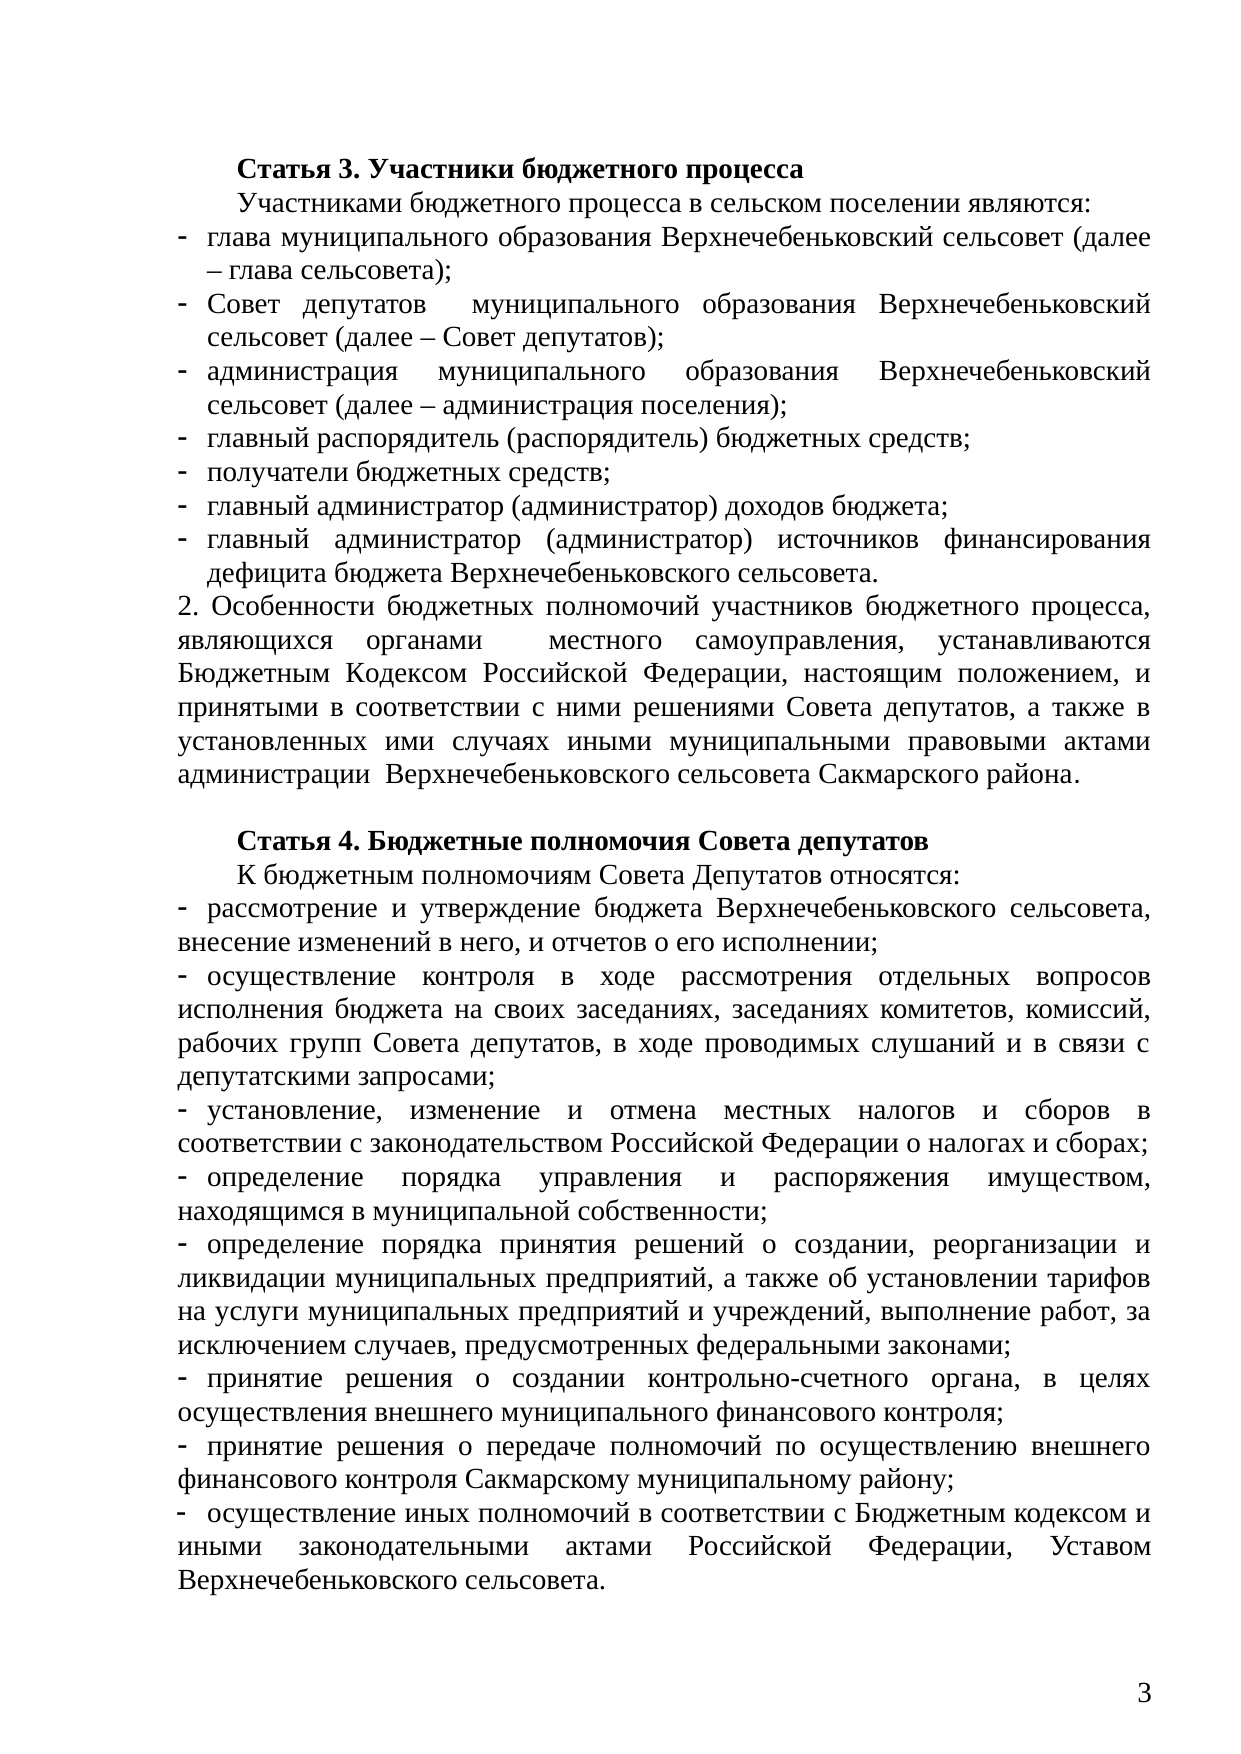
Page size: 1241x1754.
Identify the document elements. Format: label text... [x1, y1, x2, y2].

list главный администратор (администратор) источников финансирования дефицита бюджета Верхнечебеньковского сельсовета. [177, 521, 1152, 588]
list принятие решения о создании контрольно-счетного органа, в целях осуществления внешнего муниципального финансового контроля; [177, 1361, 1152, 1428]
text К бюджетным полномочиям Совета Депутатов относятся: [177, 857, 1152, 890]
list администрация муниципального образования Верхнечебеньковский сельсовет (далее – администрация поселения); [177, 353, 1152, 420]
list главный распорядитель (распорядитель) бюджетных средств; [177, 420, 1152, 454]
list осуществление иных полномочий в соответствии с Бюджетным кодексом и иными законодательными актами Российской Федерации, Уставом Верхнечебеньковского сельсовета. [176, 1495, 1152, 1596]
text 2. Особенности бюджетных полномочий участников бюджетного процесса, являющихся органами местного самоуправления, устанавливаются Бюджетным Кодексом Российской Федерации, настоящим положением, и принятыми в соответствии с ними решениями Совета депутатов, а также в установленных ими случаях иными муниципальными правовыми актами администрации Верхнечебеньковского сельсовета Сакмарского района. [177, 588, 1152, 790]
list осуществление контроля в ходе рассмотрения отдельных вопросов исполнения бюджета на своих заседаниях, заседаниях комитетов, комиссий, рабочих групп Совета депутатов, в ходе проводимых слушаний и в связи с депутатскими запросами; [177, 958, 1152, 1092]
list определение порядка управления и распоряжения имуществом, находящимся в муниципальной собственности; [177, 1159, 1152, 1226]
text Статья 3. Участники бюджетного процесса [177, 152, 1152, 185]
list Совет депутатов муниципального образования Верхнечебеньковский сельсовет (далее – Совет депутатов); [177, 286, 1152, 353]
list принятие решения о передаче полномочий по осуществлению внешнего финансового контроля Сакмарскому муниципальному району; [177, 1428, 1152, 1495]
text Участниками бюджетного процесса в сельском поселении являются: [177, 185, 1152, 219]
list определение порядка принятия решений о создании, реорганизации и ликвидации муниципальных предприятий, а также об установлении тарифов на услуги муниципальных предприятий и учреждений, выполнение работ, за исключением случаев, предусмотренных федеральными законами; [177, 1226, 1152, 1361]
list получатели бюджетных средств; [177, 454, 1152, 488]
list установление, изменение и отмена местных налогов и сборов в соответствии с законодательством Российской Федерации о налогах и сборах; [177, 1092, 1152, 1159]
text Статья 4. Бюджетные полномочия Совета депутатов [177, 823, 1152, 857]
list главный администратор (администратор) доходов бюджета; [177, 488, 1152, 521]
list рассмотрение и утверждение бюджета Верхнечебеньковского сельсовета, внесение изменений в него, и отчетов о его исполнении; [177, 890, 1152, 958]
list глава муниципального образования Верхнечебеньковский сельсовет (далее – глава сельсовета); [177, 219, 1152, 286]
